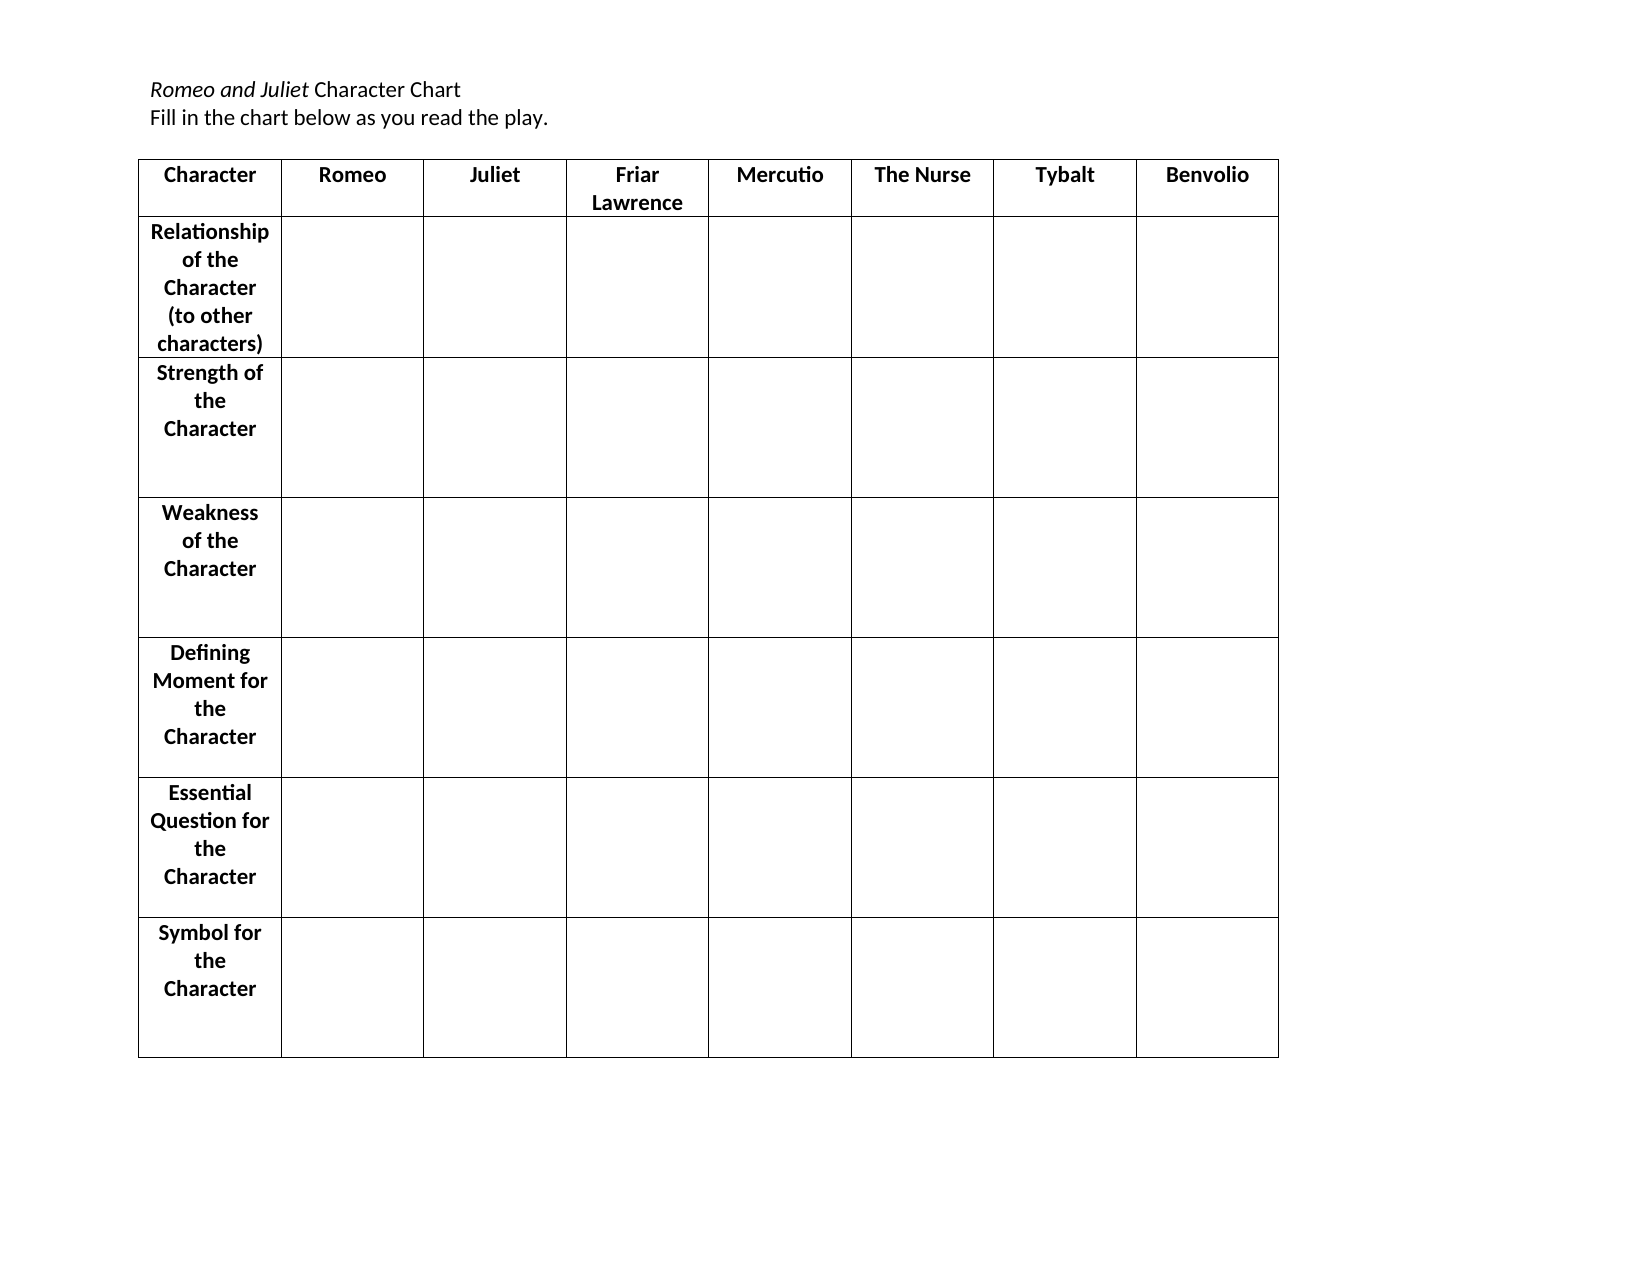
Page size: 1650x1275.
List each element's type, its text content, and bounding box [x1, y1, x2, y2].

table_cell [282, 498, 423, 637]
table_cell Symbol for the Character [139, 918, 281, 1057]
table_cell [282, 217, 423, 357]
table_cell [1137, 217, 1278, 357]
table_cell [709, 918, 851, 1057]
table_cell [567, 638, 708, 777]
table_header Tybalt [994, 160, 1136, 216]
table_cell [567, 498, 708, 637]
table_header The Nurse [852, 160, 993, 216]
table_cell [424, 638, 566, 777]
table_cell [424, 358, 566, 497]
table_cell [709, 638, 851, 777]
table_cell [852, 217, 993, 357]
table_cell Strength of the Character [139, 358, 281, 497]
table_cell Defining Moment for the Character [139, 638, 281, 777]
table_cell [852, 638, 993, 777]
table_cell [852, 498, 993, 637]
table_cell [994, 638, 1136, 777]
table_cell [1137, 918, 1278, 1057]
table_cell Relationship of the Character (to other characters) [139, 217, 281, 357]
table_cell [709, 498, 851, 637]
table_cell [567, 358, 708, 497]
table_cell [994, 358, 1136, 497]
table_cell [424, 778, 566, 917]
table_cell [282, 638, 423, 777]
table_cell [282, 358, 423, 497]
table_cell [282, 778, 423, 917]
table_cell [567, 918, 708, 1057]
table_cell [709, 217, 851, 357]
table_cell Weakness of the Character [139, 498, 281, 637]
table_cell [282, 918, 423, 1057]
table_cell [1137, 778, 1278, 917]
table_cell [994, 217, 1136, 357]
table_header Friar Lawrence [567, 160, 708, 216]
table_cell [994, 498, 1136, 637]
table_cell [852, 778, 993, 917]
table_header Benvolio [1137, 160, 1278, 216]
table_cell [1137, 638, 1278, 777]
table_cell [994, 918, 1136, 1057]
table_header Character [139, 160, 281, 216]
table_cell Essential Question for the Character [139, 778, 281, 917]
table_cell [567, 217, 708, 357]
table_cell [709, 358, 851, 497]
table_cell [424, 217, 566, 357]
table_cell [709, 778, 851, 917]
table_cell [1137, 358, 1278, 497]
table_cell [994, 778, 1136, 917]
table_cell [567, 778, 708, 917]
table_cell [424, 498, 566, 637]
table_cell [852, 358, 993, 497]
table_cell [852, 918, 993, 1057]
table_header Juliet [424, 160, 566, 216]
table_header Romeo [282, 160, 423, 216]
table_cell [424, 918, 566, 1057]
table_cell [1137, 498, 1278, 637]
table_header Mercutio [709, 160, 851, 216]
